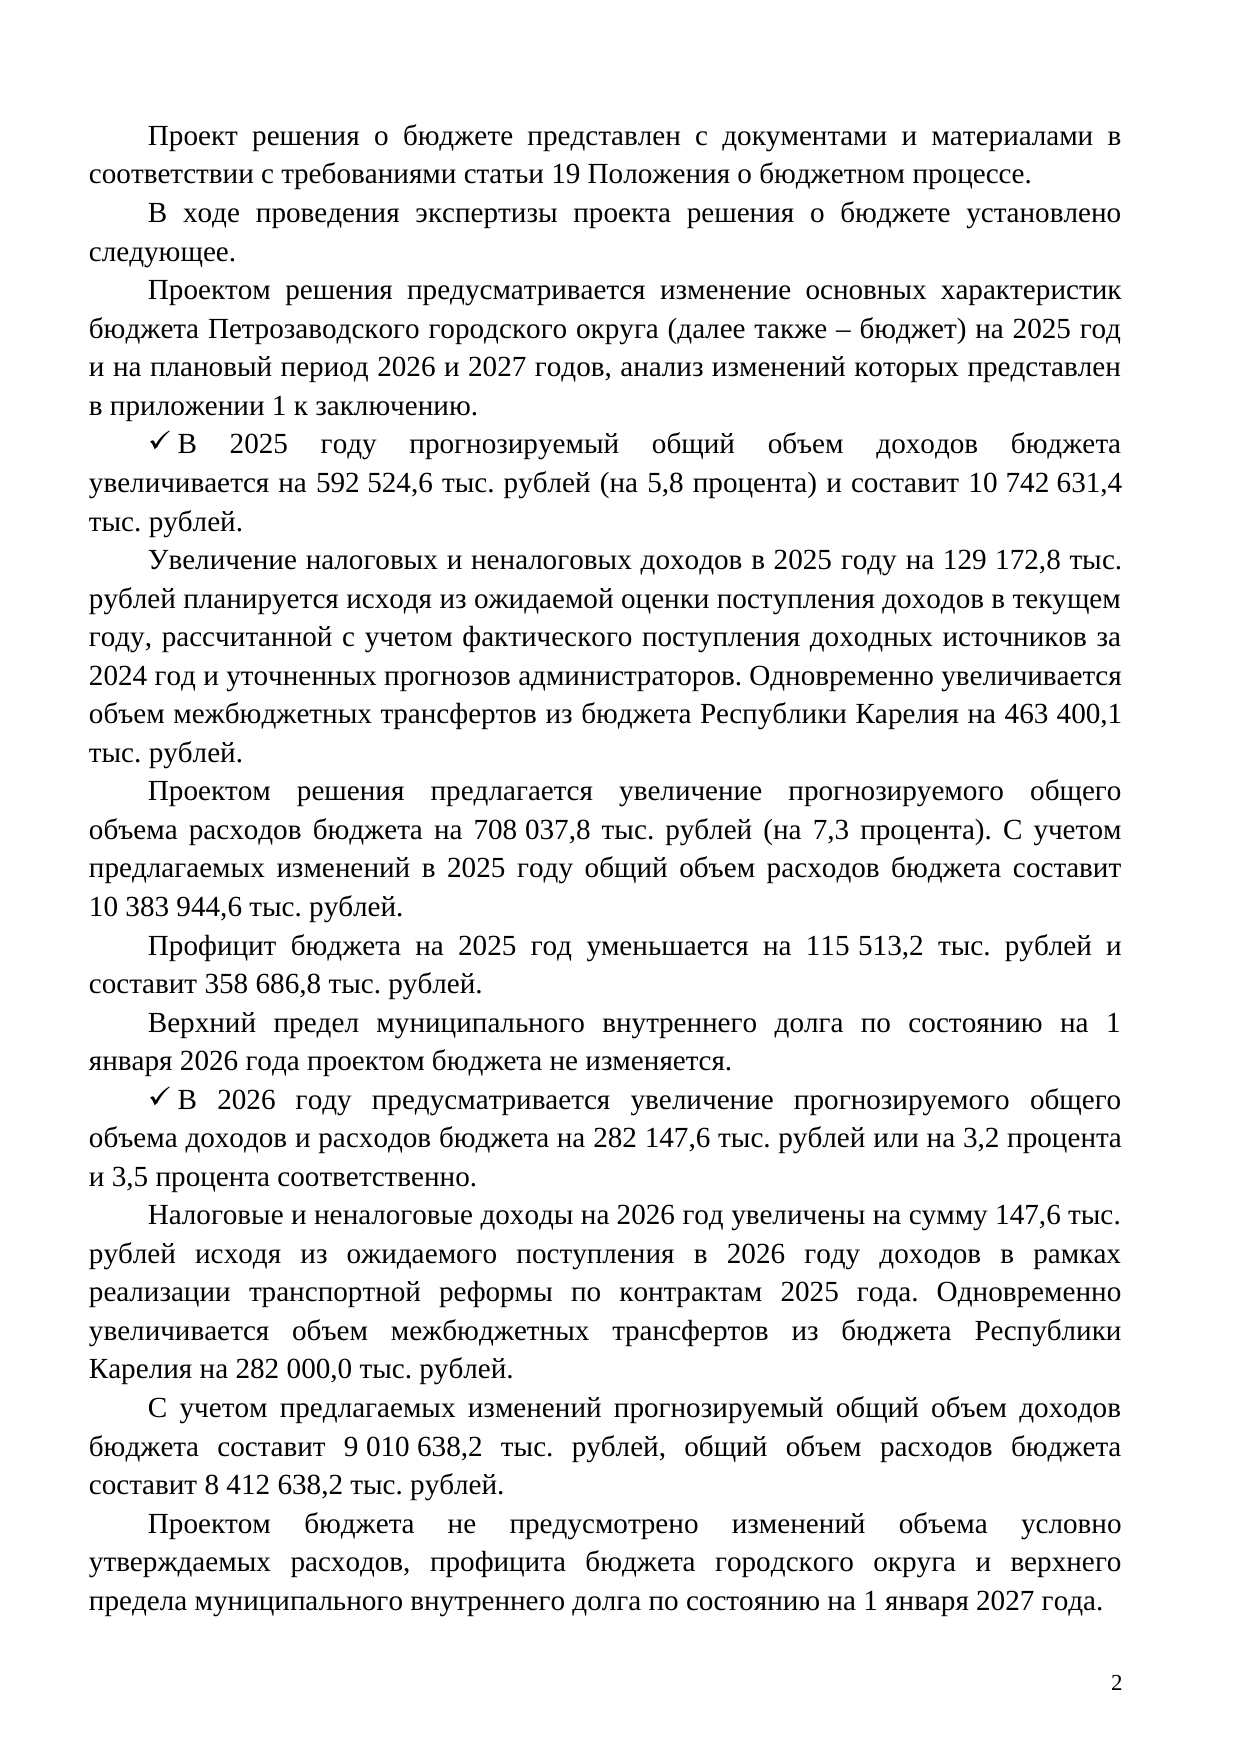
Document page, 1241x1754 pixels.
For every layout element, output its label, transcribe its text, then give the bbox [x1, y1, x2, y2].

list Верхний предел муниципального внутреннего долга по состоянию на 1 января 2026 года проектом бюджета не изменяется. [89, 1005, 1122, 1077]
list Профицит бюджета на 2025 год уменьшается на 115 513,2 тыс. рублей и составит 358 686,8 тыс. рублей. [89, 928, 1122, 1000]
text Проект решения о бюджете представлен с документами и материалами в соответствии с требованиями статьи 19 Положения о бюджетном процессе. [89, 118, 1122, 190]
list В 2026 году предусматривается увеличение прогнозируемого общего объема доходов и расходов бюджета на 282 147,6 тыс. рублей или на 3,2 процента и 3,5 процента соответственно. [89, 1082, 1122, 1192]
text В ходе проведения экспертизы проекта решения о бюджете установлено следующее. [89, 195, 1122, 267]
list Налоговые и неналоговые доходы на 2026 год увеличены на сумму 147,6 тыс. рублей исходя из ожидаемого поступления в 2026 году доходов в рамках реализации транспортной реформы по контрактам 2025 года. Одновременно увеличивается объем межбюджетных трансфертов из бюджета Республики Карелия на 282 000,0 тыс. рублей. [89, 1197, 1122, 1385]
list Проектом бюджета не предусмотрено изменений объема условно утверждаемых расходов, профицита бюджета городского округа и верхнего предела муниципального внутреннего долга по состоянию на 1 января 2027 года. [89, 1506, 1122, 1616]
list Проектом решения предусматривается изменение основных характеристик бюджета Петрозаводского городского округа (далее также – бюджет) на 2025 год и на плановый период 2026 и 2027 годов, анализ изменений которых представлен в приложении 1 к заключению. [89, 272, 1122, 421]
list Проектом решения предлагается увеличение прогнозируемого общего объема расходов бюджета на 708 037,8 тыс. рублей (на 7,3 процента). С учетом предлагаемых изменений в 2025 году общий объем расходов бюджета составит 10 383 944,6 тыс. рублей. [89, 773, 1122, 923]
text Увеличение налоговых и неналоговых доходов в 2025 году на 129 172,8 тыс. рублей планируется исходя из ожидаемой оценки поступления доходов в текущем году, рассчитанной с учетом фактического поступления доходных источников за 2024 год и уточненных прогнозов администраторов. Одновременно увеличивается объем межбюджетных трансфертов из бюджета Республики Карелия на 463 400,1 тыс. рублей. [89, 542, 1122, 768]
list В 2025 году прогнозируемый общий объем доходов бюджета увеличивается на 592 524,6 тыс. рублей (на 5,8 процента) и составит 10 742 631,4 тыс. рублей. [89, 426, 1122, 537]
list С учетом предлагаемых изменений прогнозируемый общий объем доходов бюджета составит 9 010 638,2 тыс. рублей, общий объем расходов бюджета составит 8 412 638,2 тыс. рублей. [89, 1390, 1122, 1501]
